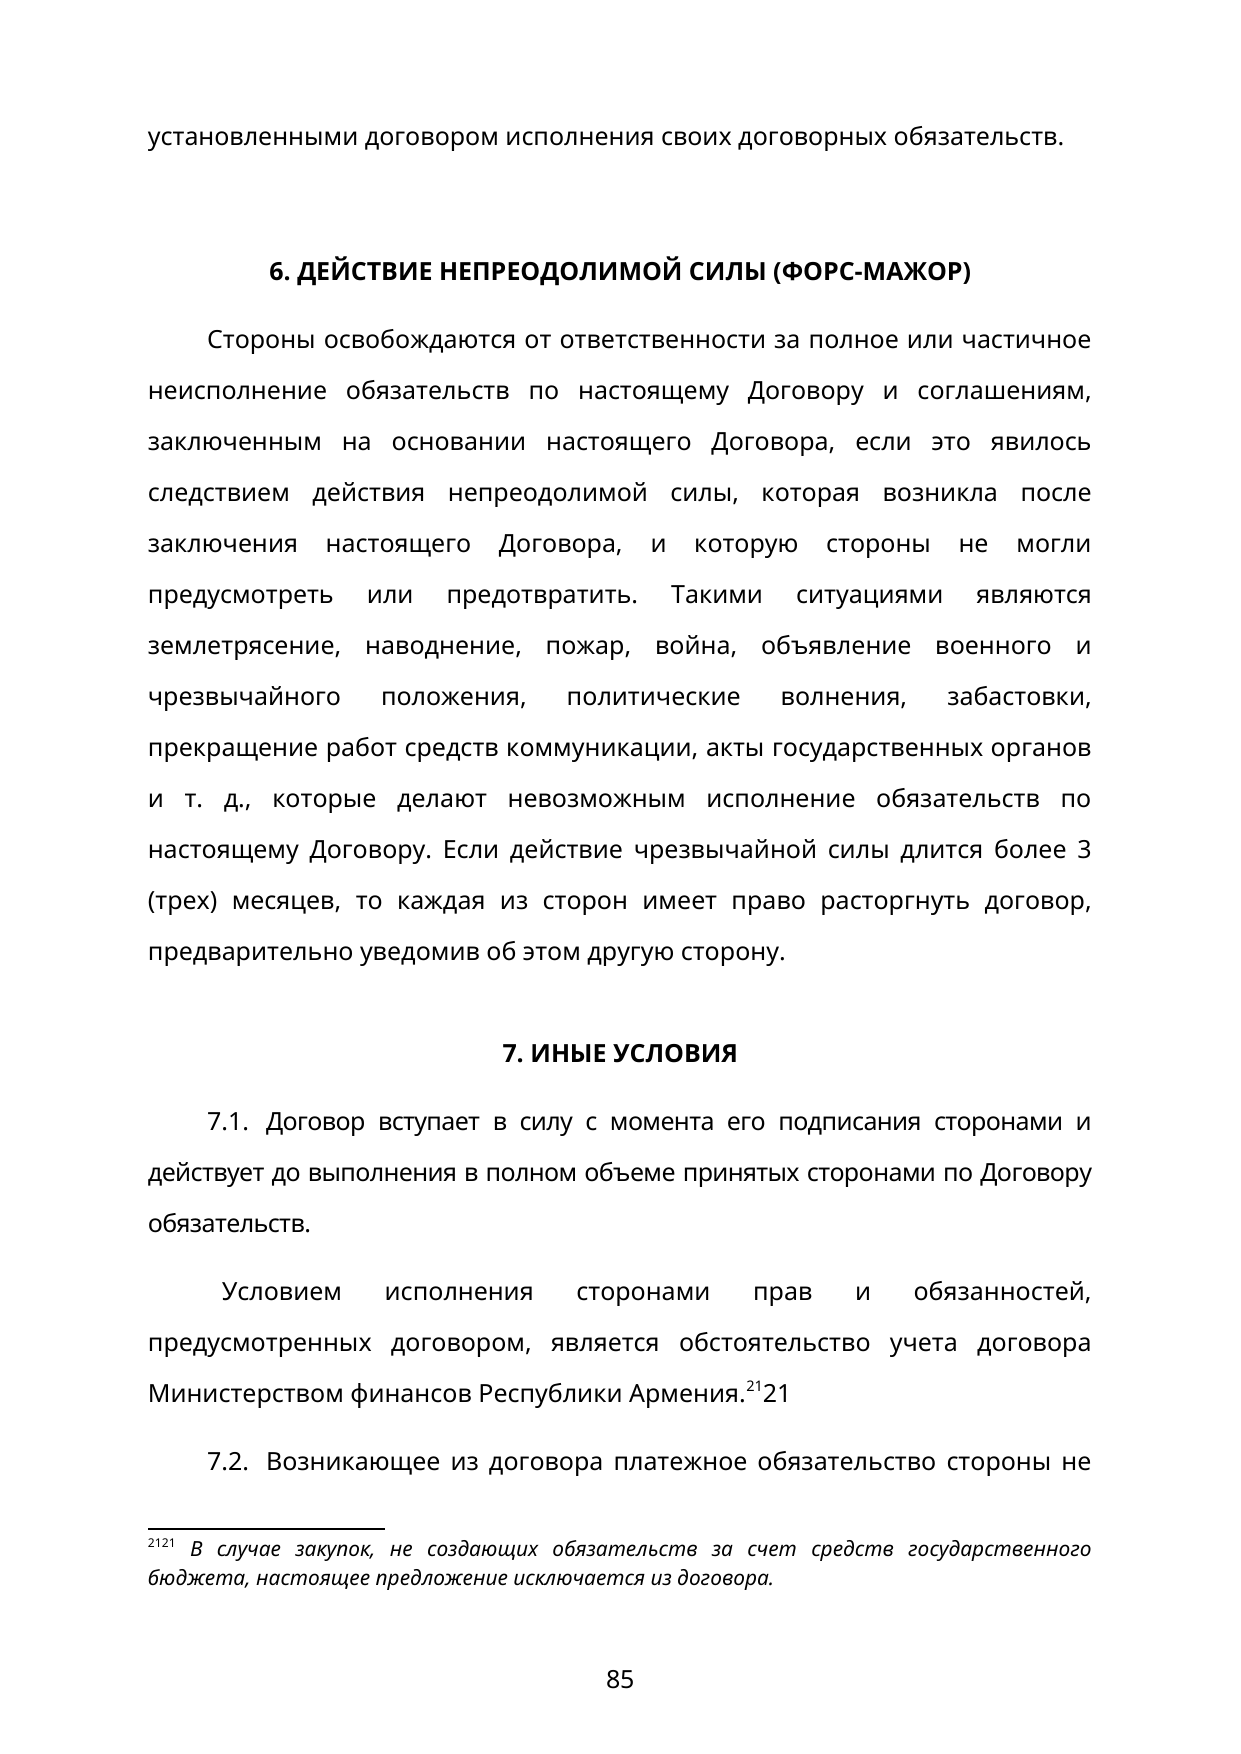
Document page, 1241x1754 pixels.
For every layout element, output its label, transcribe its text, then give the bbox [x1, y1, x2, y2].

text Условием исполнения сторонами прав и обязанностей, предусмотренных договором, является обстоятельство учета договора Министерством финансов Республики Армения.21 [148, 1273, 1092, 1409]
text 6. ДЕЙСТВИЕ НЕПРЕОДОЛИМОЙ СИЛЫ (ФОРС-МАЖОР) [148, 253, 1092, 288]
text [148, 1443, 1092, 1477]
text 7. ИНЫЕ УСЛОВИЯ [148, 1036, 1092, 1069]
text Стороны освобождаются от ответственности за полное или частичное неисполнение обязательств по настоящему Договору и соглашениям, заключенным на основании настоящего Договора, если это явилось следствием действия непреодолимой силы, которая возникла после заключения настоящего Договора, и которую стороны не могли предусмотреть или предотвратить. Такими ситуациями являются землетрясение, наводнение, пожар, война, объявление военного и чрезвычайного положения, политические волнения, забастовки, прекращение работ средств коммуникации, акты государственных органов и т. д., которые делают невозможным исполнение обязательств по настоящему Договору. Если действие чрезвычайной силы длится более 3 (трех) месяцев, то каждая из сторон имеет право расторгнуть договор, предварительно уведомив об этом другую сторону. [148, 321, 1092, 968]
text 5.7. Уплата пеней и (или) штрафов не освобождает стороны от полностью и надлежащим образом в соответствии с требованиями, установленными договором исполнения своих договорных обязательств. [148, 118, 1092, 152]
text 7.1. Договор вступает в силу с момента его подписания сторонами и действует до выполнения в полном объеме принятых сторонами по Договору обязательств. [148, 1104, 1092, 1240]
